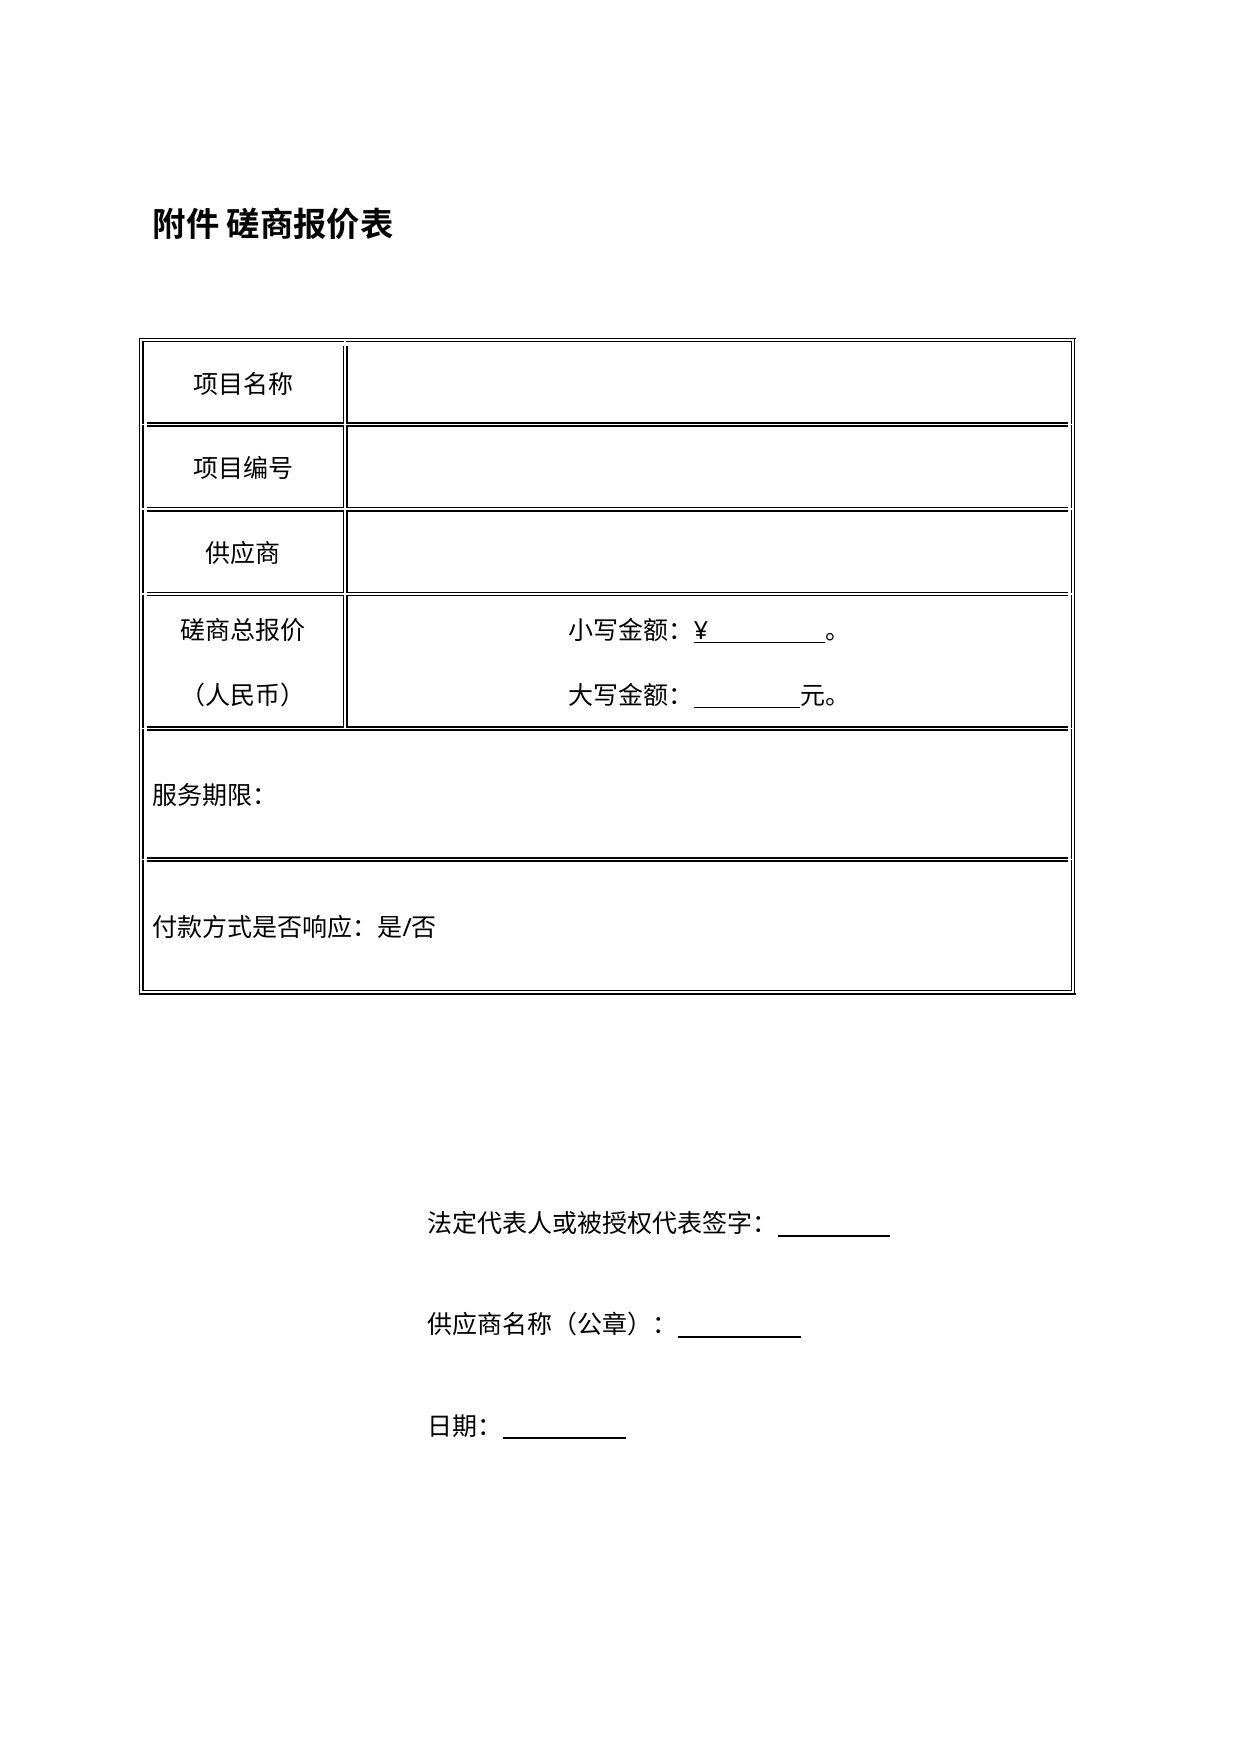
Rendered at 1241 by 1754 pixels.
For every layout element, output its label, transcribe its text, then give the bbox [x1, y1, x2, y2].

table_cell 项目编号 [141, 422, 345, 507]
subtitle 附件 磋商报价表 [152, 189, 1088, 254]
table_cell [345, 507, 1073, 591]
table_header [345, 339, 1073, 422]
table_cell 供应商 [141, 507, 345, 591]
table_cell 付款方式是否响应：是/否 [141, 857, 1073, 990]
table_cell 小写金额：¥ 。 大写金额： 元。 [345, 591, 1073, 726]
text 日期： [152, 1392, 1069, 1457]
table_cell [345, 422, 1073, 507]
table_cell 服务期限： [141, 726, 1073, 857]
text 法定代表人或被授权代表签字： [152, 1189, 1104, 1254]
text 供应商名称（公章）： [152, 1291, 1104, 1356]
table_header 项目名称 [141, 339, 345, 422]
table_cell 磋商总报价 （人民币） [141, 591, 345, 726]
